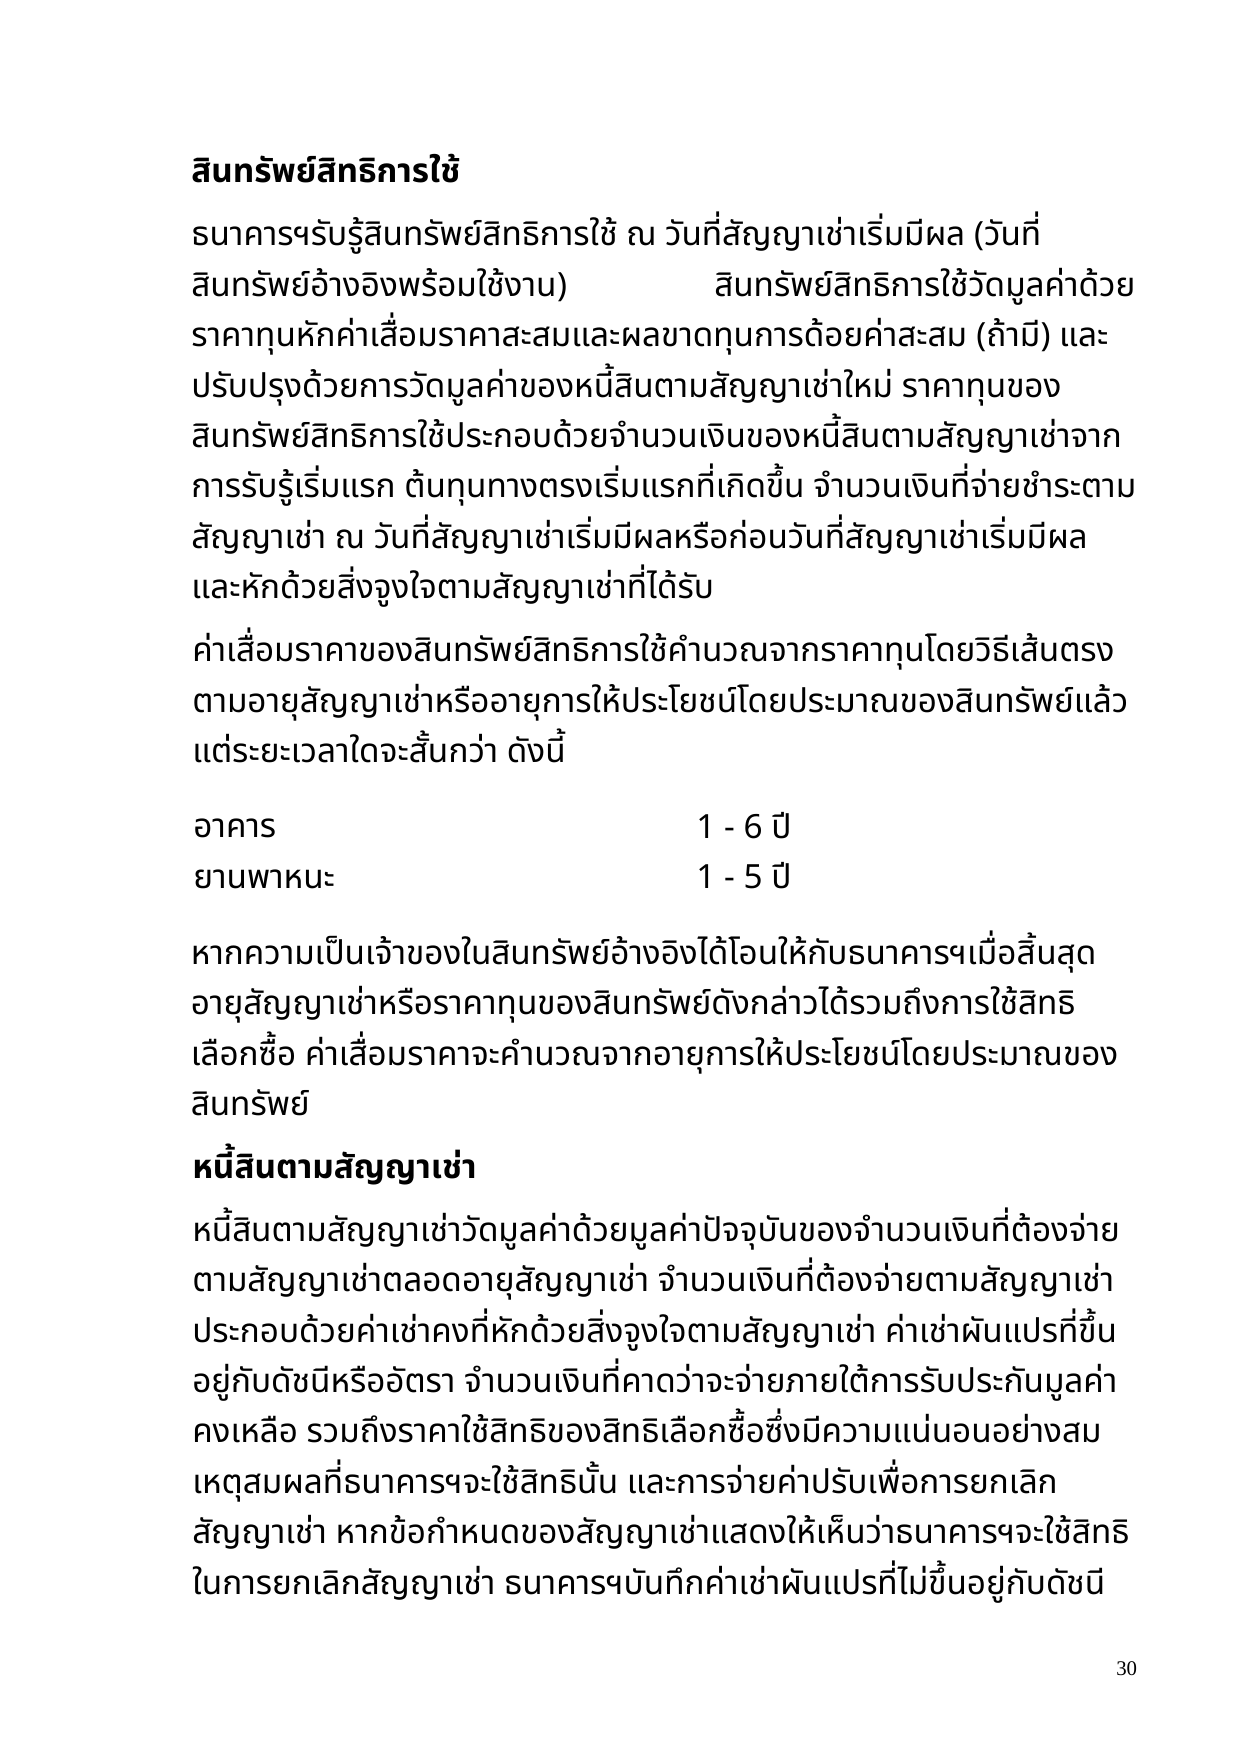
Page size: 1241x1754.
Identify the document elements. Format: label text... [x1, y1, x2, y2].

text ธนาคารฯรับรู้สินทรัพย์สิทธิการใช้ ณ วันที่สัญญาเช่าเริ่มมีผล (วันที่สินทรัพย์อ้างอิงพร้อมใช้งาน) สินทรัพย์สิทธิการใช้วัดมูลค่าด้วยราคาทุนหักค่าเสื่อมราคาสะสมและผลขาดทุนการด้อยค่าสะสม (ถ้ามี) และปรับปรุงด้วยการวัดมูลค่าของหนี้สินตามสัญญาเช่าใหม่ ราคาทุนของสินทรัพย์สิทธิการใช้ประกอบด้วยจำนวนเงินของหนี้สินตามสัญญาเช่าจากการรับรู้เริ่มแรก ต้นทุนทางตรงเริ่มแรกที่เกิดขึ้น จำนวนเงินที่จ่ายชำระตามสัญญาเช่า ณ วันที่สัญญาเช่าเริ่มมีผลหรือก่อนวันที่สัญญาเช่าเริ่มมีผล และหักด้วยสิ่งจูงใจตามสัญญาเช่าที่ได้รับ [191, 210, 1137, 614]
table_cell ยานพาหนะ [182, 853, 629, 904]
text ค่าเสื่อมราคาของสินทรัพย์สิทธิการใช้คำนวณจากราคาทุนโดยวิธีเส้นตรงตามอายุสัญญาเช่าหรืออายุการให้ประโยชน์โดยประมาณของสินทรัพย์แล้วแต่ระยะเวลาใดจะสั้นกว่า ดังนี้ [192, 626, 1137, 777]
table_header 1 - 6 ปี [629, 803, 1067, 853]
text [192, 1206, 1137, 1609]
text หนี้สินตามสัญญาเช่า [192, 1143, 1137, 1193]
table_cell 1 - 5 ปี [629, 853, 1067, 904]
text หากความเป็นเจ้าของในสินทรัพย์อ้างอิงได้โอนให้กับธนาคารฯเมื่อสิ้นสุดอายุสัญญาเช่าหรือราคาทุนของสินทรัพย์ดังกล่าวได้รวมถึงการใช้สิทธิเลือกซื้อ ค่าเสื่อมราคาจะคำนวณจากอายุการให้ประโยชน์โดยประมาณของสินทรัพย์ [191, 929, 1137, 1130]
table_header อาคาร [182, 803, 629, 853]
text สินทรัพย์สิทธิการใช้ [191, 147, 1137, 198]
